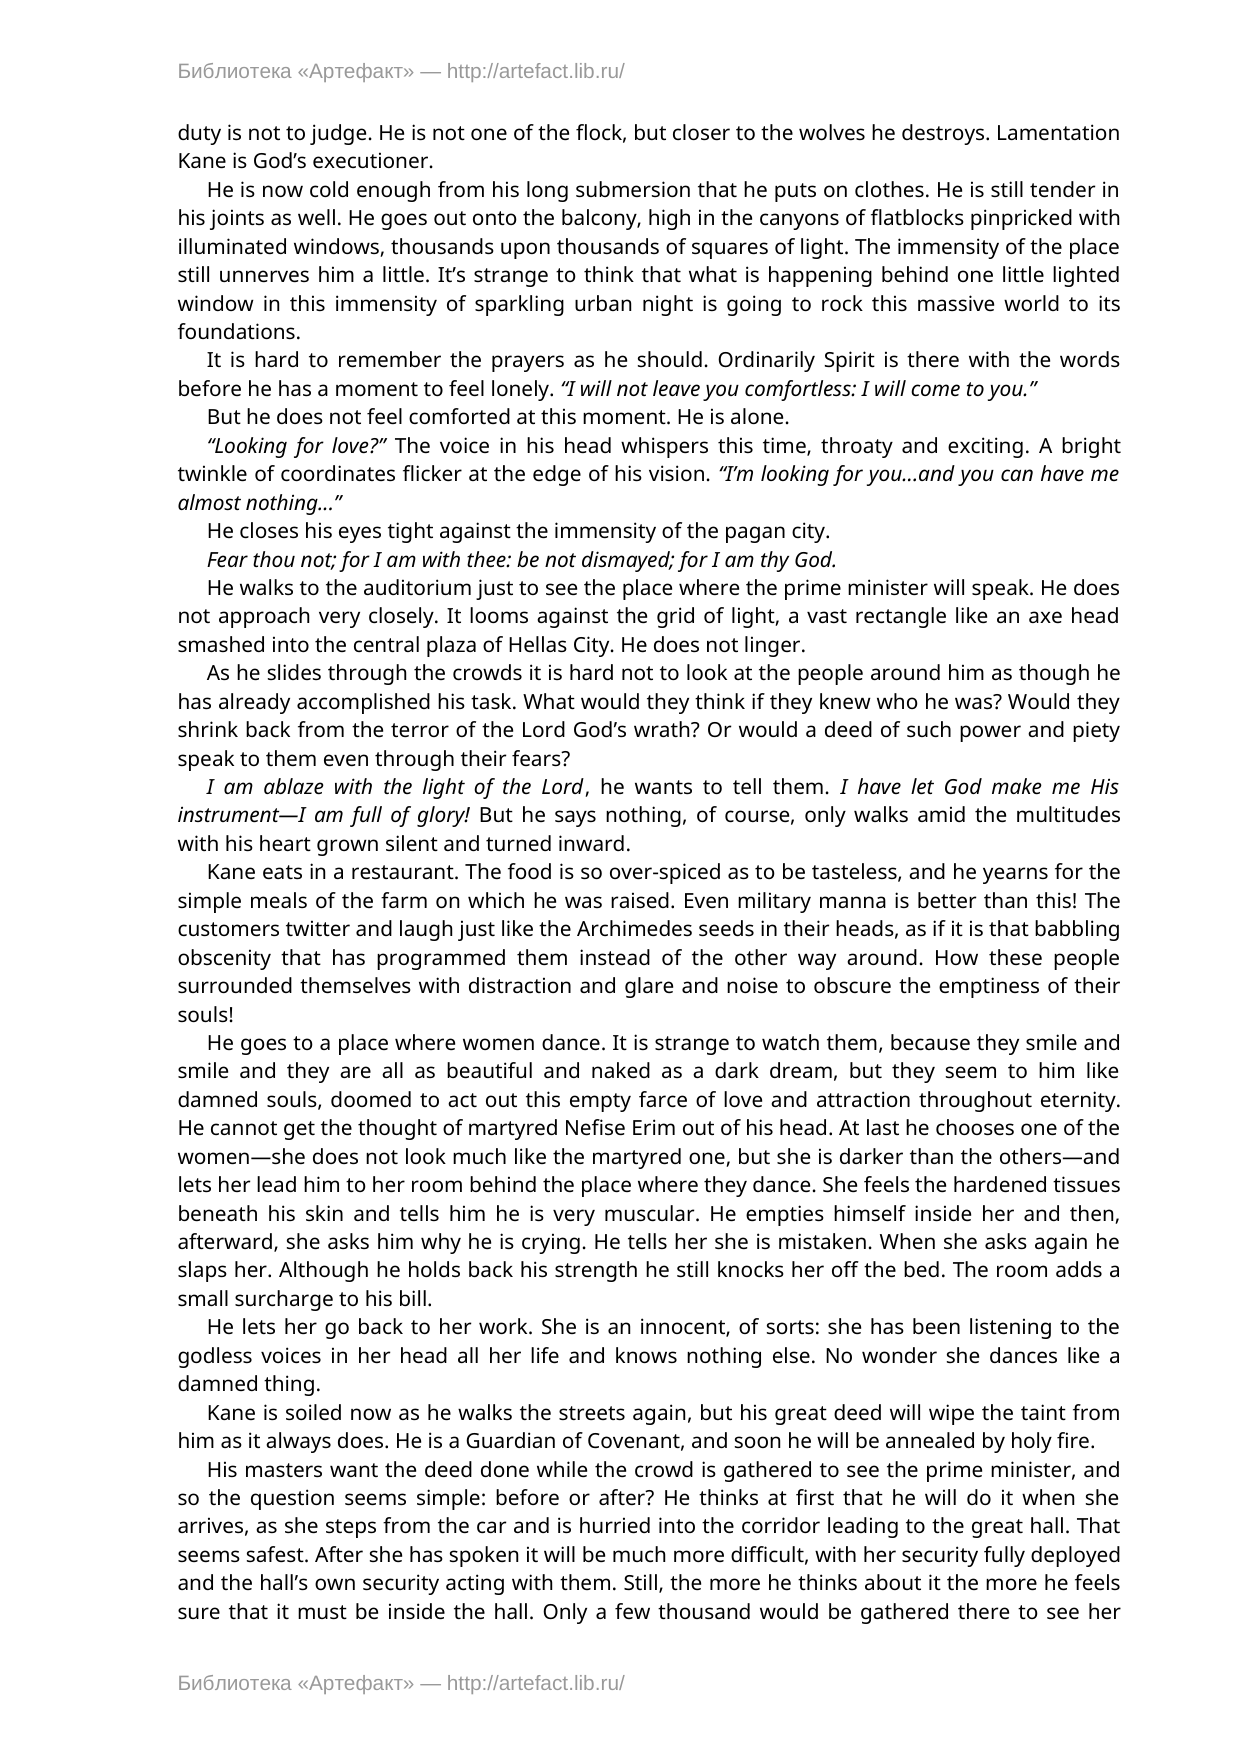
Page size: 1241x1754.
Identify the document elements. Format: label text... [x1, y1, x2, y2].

text He closes his eyes tight against the immensity of the pagan city. [177, 516, 1122, 545]
text As he slides through the crowds it is hard not to look at the people around him as though he has already accomplished his task. What would they think if they knew who he was? Would they shrink back from the terror of the Lord God’s wrath? Or would a deed of such power and piety speak to them even through their fears? [177, 658, 1122, 772]
text He walks to the auditorium just to see the place where the prime minister will speak. He does not approach very closely. It looms against the grid of light, a vast rectangle like an axe head smashed into the central plaza of Hellas City. He does not linger. [177, 573, 1122, 658]
text He lets her go back to her work. She is an innocent, of sorts: she has been listening to the godless voices in her head all her life and knows nothing else. No wonder she dances like a damned thing. [177, 1312, 1122, 1398]
text Kane eats in a restaurant. The food is so over-spiced as to be tasteless, and he yearns for the simple meals of the farm on which he was raised. Even military manna is better than this! The customers twitter and laugh just like the Archimedes seeds in their heads, as if it is that babbling obscenity that has programmed them instead of the other way around. How these people surrounded themselves with distraction and glare and noise to obscure the emptiness of their souls! [177, 857, 1122, 1028]
text I am ablaze with the light of the Lord, he wants to tell them. I have let God make me His instrument—I am full of glory! But he says nothing, of course, only walks amid the multitudes with his heart grown silent and turned inward. [177, 772, 1122, 857]
text He goes to a place where women dance. It is strange to watch them, because they smile and smile and they are all as beautiful and naked as a dark dream, but they seem to him like damned souls, doomed to act out this empty farce of love and attraction throughout eternity. He cannot get the thought of martyred Nefise Erim out of his head. At last he chooses one of the women—she does not look much like the martyred one, but she is darker than the others—and lets her lead him to her room behind the place where they dance. She feels the hardened tissues beneath his skin and tells him he is very muscular. He empties himself inside her and then, afterward, she asks him why he is crying. He tells her she is mistaken. When she asks again he slaps her. Although he holds back his strength he still knocks her off the bed. The room adds a small surcharge to his bill. [177, 1028, 1122, 1312]
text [177, 1455, 1122, 1625]
text Kane is soiled now as he walks the streets again, but his great deed will wipe the taint from him as it always does. He is a Guardian of Covenant, and soon he will be annealed by holy fire. [177, 1398, 1122, 1455]
text “Looking for love?” The voice in his head whispers this time, throaty and exciting. A bright twinkle of coordinates flicker at the edge of his vision. “I’m looking for you...and you can have me almost nothing...” [177, 431, 1122, 516]
text Fear thou not; for I am with thee: be not dismayed; for I am thy God. [177, 545, 1122, 573]
text But he does not feel comforted at this moment. He is alone. [177, 402, 1122, 431]
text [177, 118, 1122, 175]
text He is now cold enough from his long submersion that he puts on clothes. He is still tender in his joints as well. He goes out onto the balcony, high in the canyons of flatblocks pinpricked with illuminated windows, thousands upon thousands of squares of light. The immensity of the place still unnerves him a little. It’s strange to think that what is happening behind one little lighted window in this immensity of sparkling urban night is going to rock this massive world to its foundations. [177, 175, 1122, 346]
text It is hard to remember the prayers as he should. Ordinarily Spirit is there with the words before he has a moment to feel lonely. “I will not leave you comfortless: I will come to you.” [177, 346, 1122, 402]
